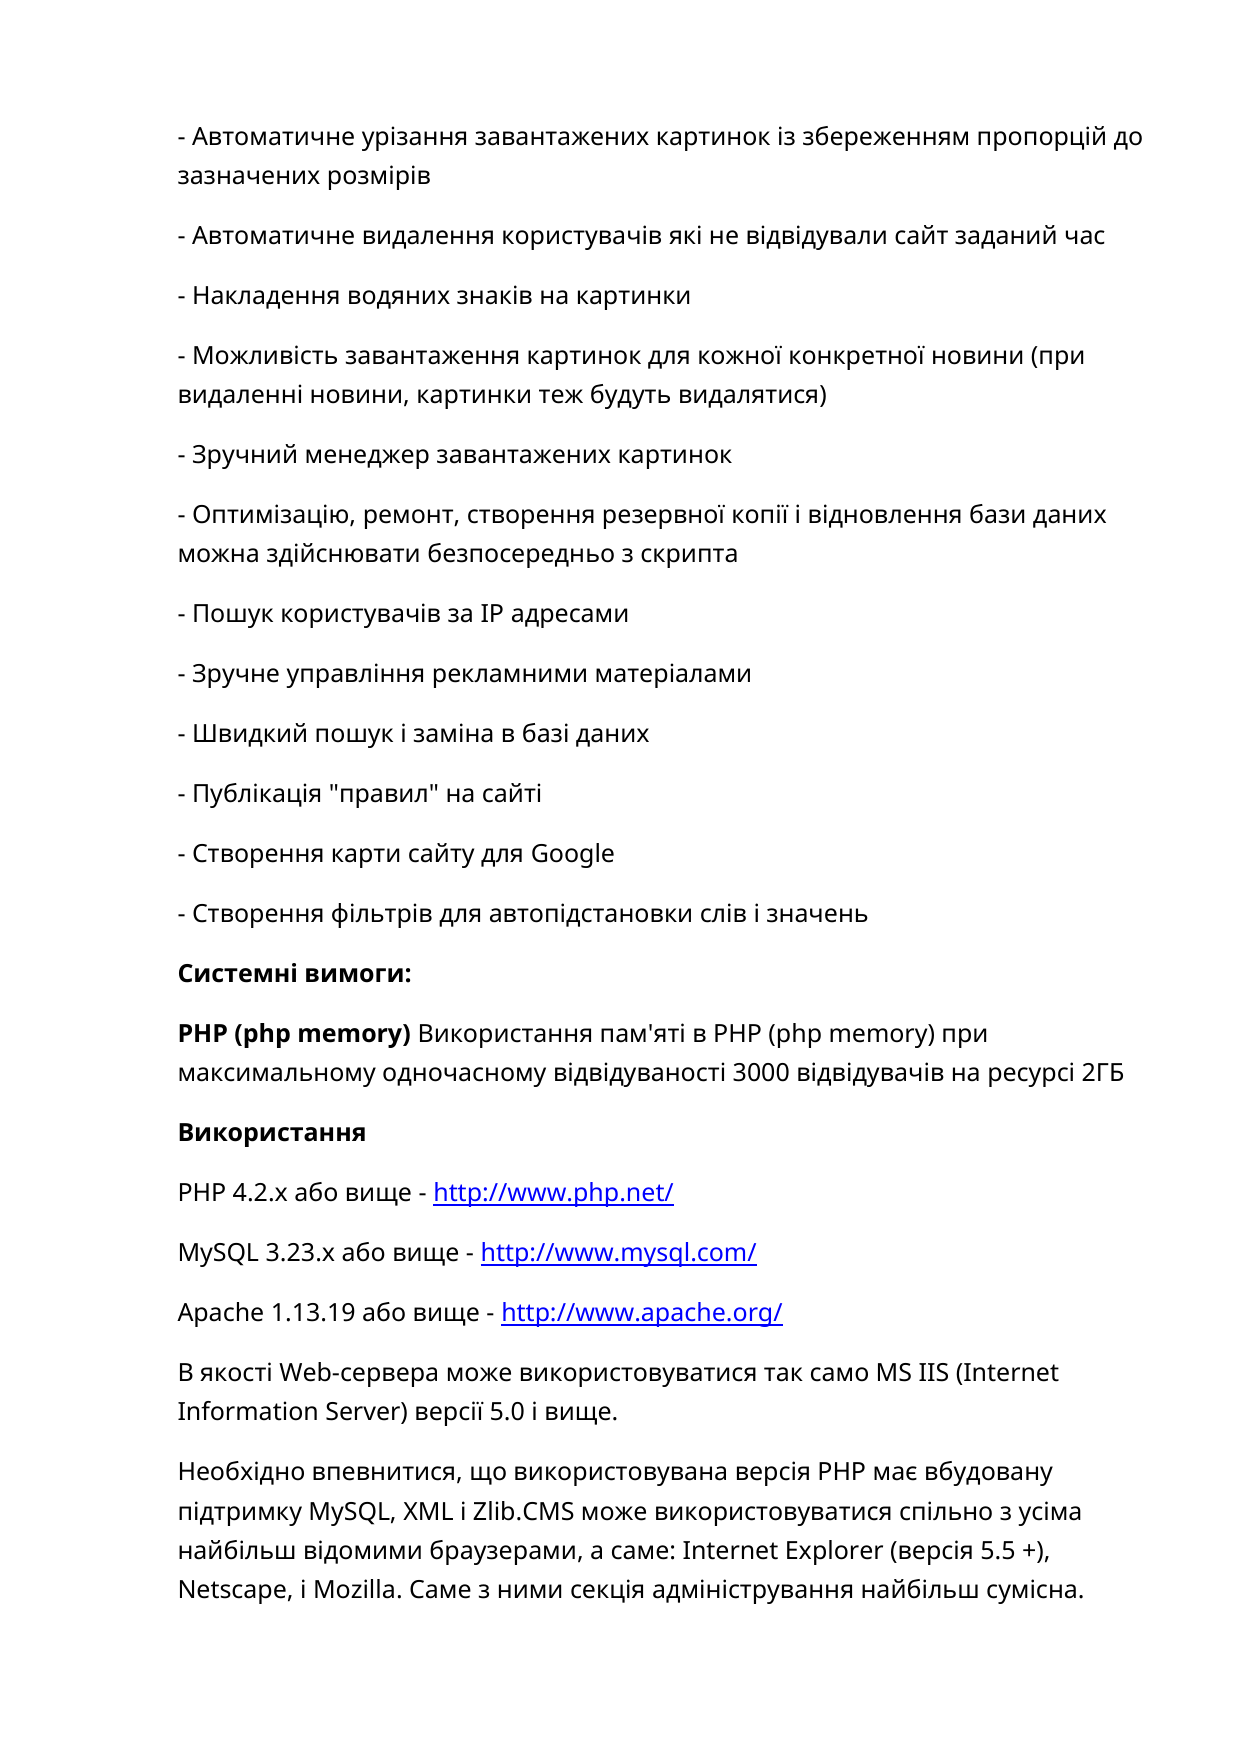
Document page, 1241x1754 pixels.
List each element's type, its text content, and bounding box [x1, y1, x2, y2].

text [177, 1454, 1152, 1606]
text - Автоматичне урізання завантажених картинок із збереженням пропорцій до зазначених розмірів [177, 118, 1152, 191]
text Apache 1.13.19 або вище - http://www.apache.org/ [177, 1295, 1152, 1329]
text - Створення фільтрів для автопідстановки слів і значень [177, 896, 1152, 930]
text MySQL 3.23.x або вище - http://www.mysql.com/ [177, 1235, 1152, 1269]
text Використання [177, 1115, 1152, 1149]
text PHP 4.2.x або вище - http://www.php.net/ [177, 1175, 1152, 1209]
text - Накладення водяних знаків на картинки [177, 277, 1152, 311]
text - Пошук користувачів за IP адресами [177, 596, 1152, 630]
text - Можливість завантаження картинок для кожної конкретної новини (при видаленні новини, картинки теж будуть видалятися) [177, 337, 1152, 411]
text - Швидкий пошук і заміна в базі даних [177, 716, 1152, 750]
text - Автоматичне видалення користувачів які не відвідували сайт заданий час [177, 217, 1152, 251]
text В якості Web-сервера може використовуватися так само MS IIS (Internet Information Server) версії 5.0 і вище. [177, 1355, 1152, 1428]
text Системні вимоги: [177, 956, 1152, 990]
text - Зручний менеджер завантажених картинок [177, 436, 1152, 471]
text PHP (php memory) Використання пам'яті в PHP (php memory) при максимальному одночасному відвідуваності 3000 відвідувачів на ресурсі 2ГБ [177, 1016, 1152, 1089]
text - Публікація "правил" на сайті [177, 776, 1152, 810]
text - Оптимізацію, ремонт, створення резервної копії і відновлення бази даних можна здійснювати безпосередньо з скрипта [177, 496, 1152, 570]
text - Створення карти сайту для Google [177, 836, 1152, 870]
text - Зручне управління рекламними матеріалами [177, 656, 1152, 690]
